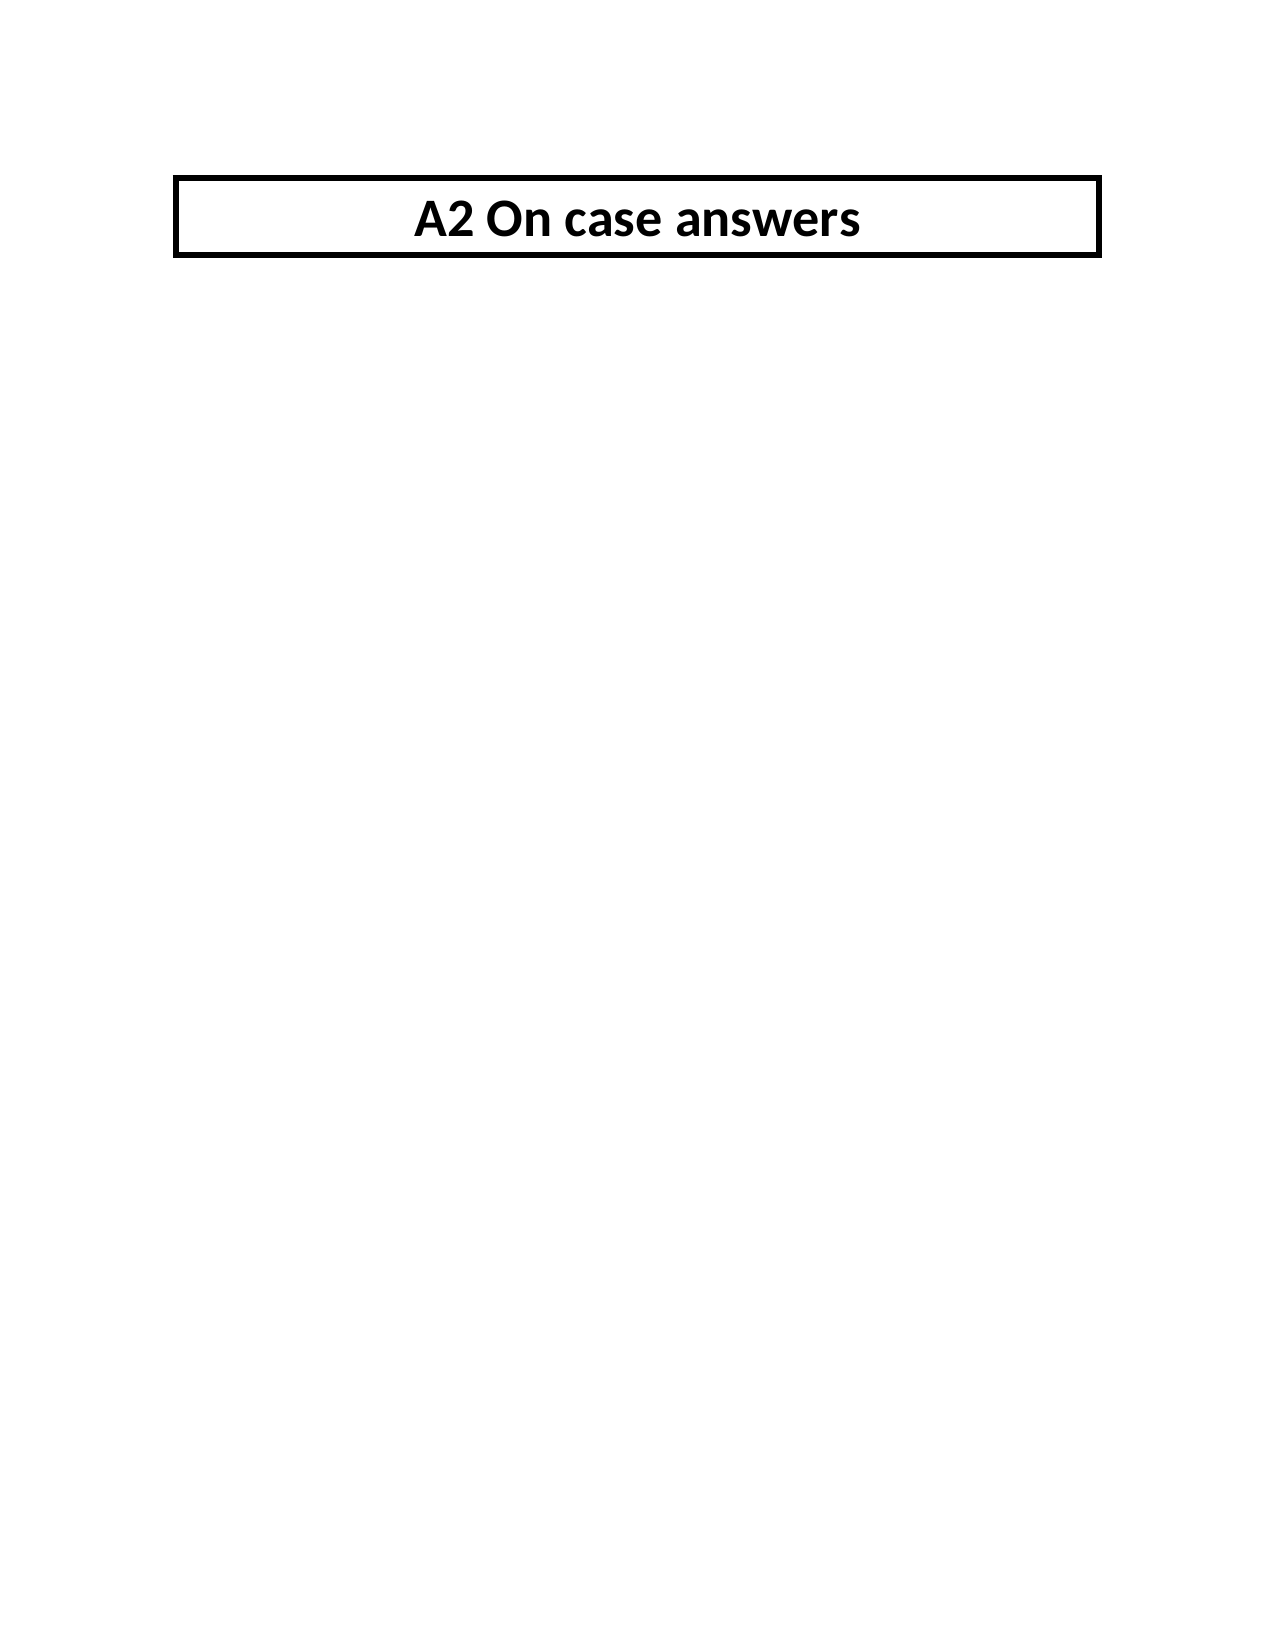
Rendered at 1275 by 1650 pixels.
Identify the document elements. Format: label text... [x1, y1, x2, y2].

subtitle A2 On case answers [179, 181, 1096, 252]
